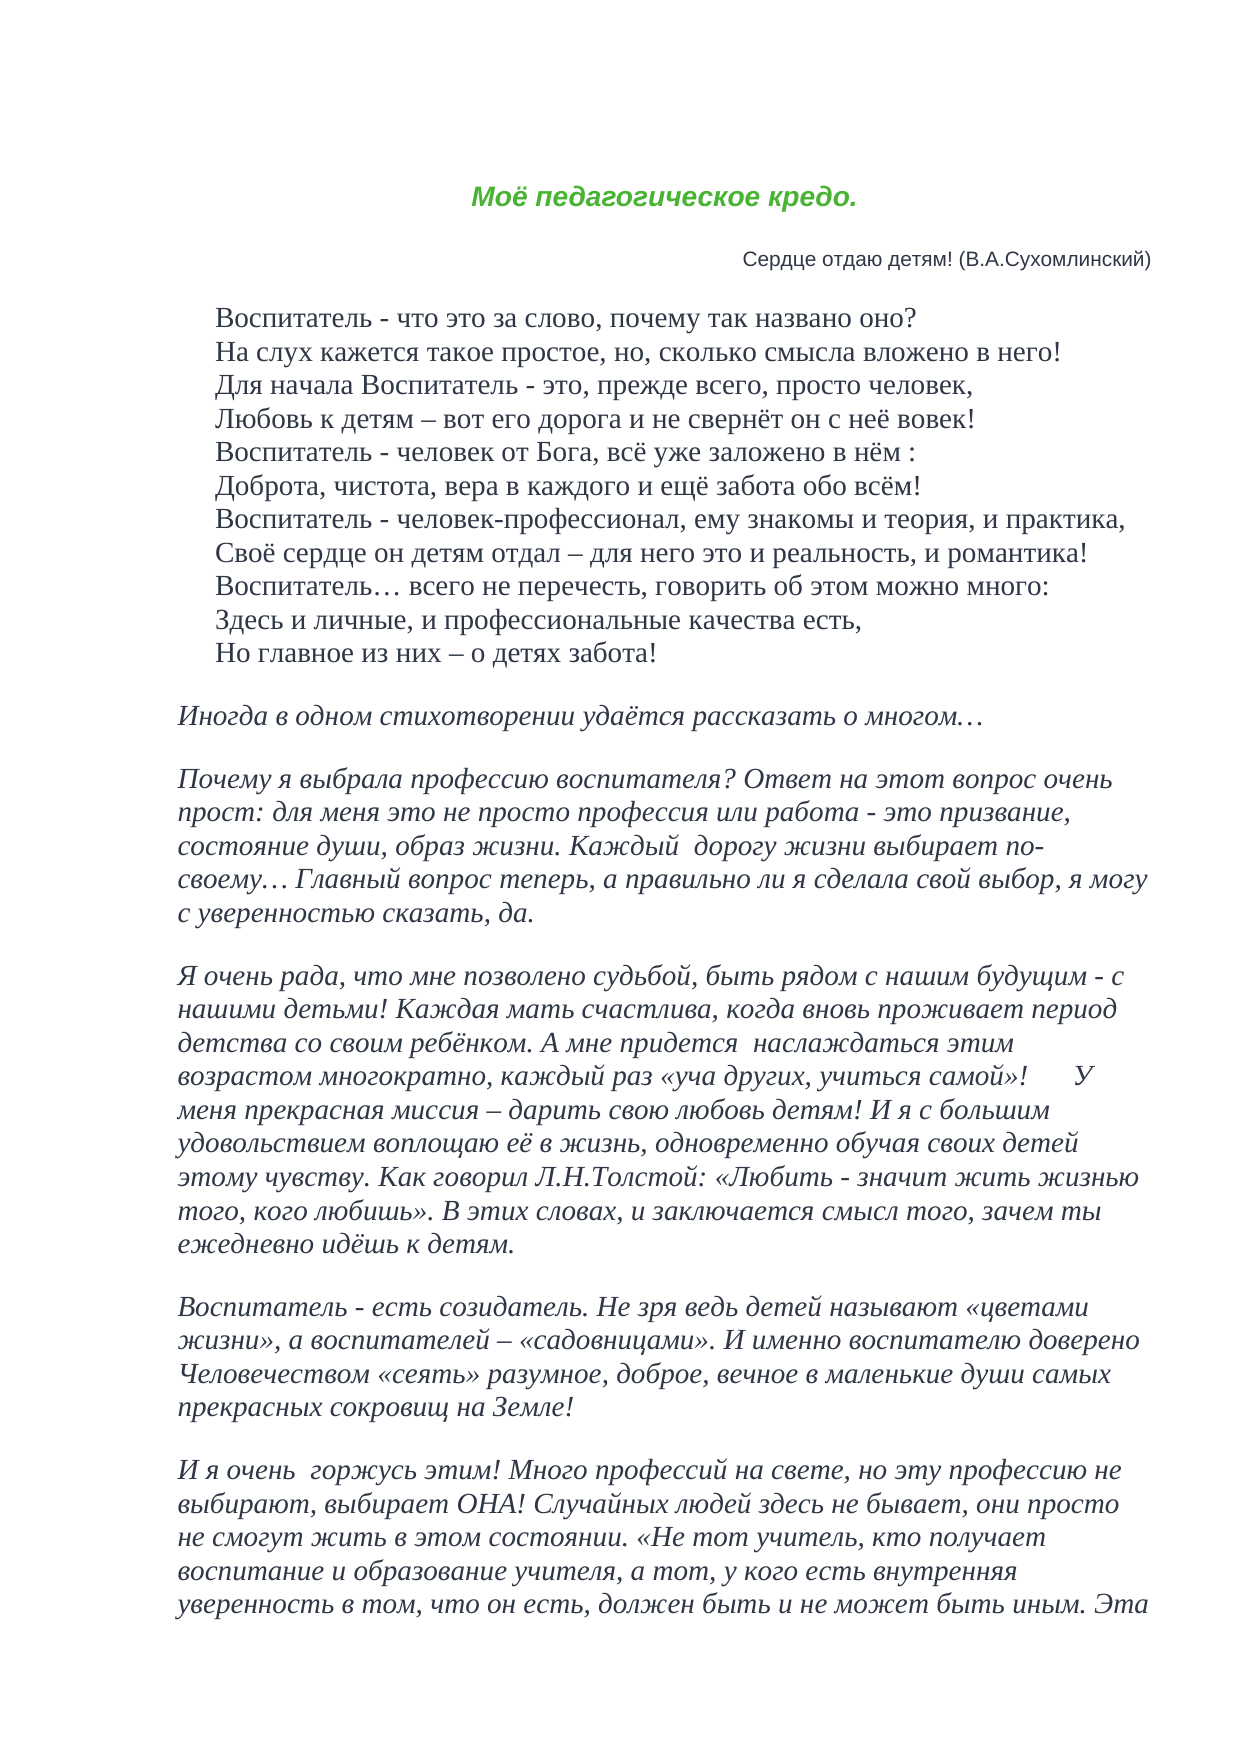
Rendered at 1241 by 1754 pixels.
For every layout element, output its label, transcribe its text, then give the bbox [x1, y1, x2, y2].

text Сердце отдаю детям! (В.А.Сухомлинский) [177, 241, 1152, 271]
text Я очень рада, что мне позволено судьбой, быть рядом с нашим будущим - с нашими детьми! Каждая мать счастлива, когда вновь проживает период детства со своим ребёнком. А мне придется наслаждаться этим возрастом многократно, каждый раз «уча других, учиться самой»! У меня прекрасная миссия – дарить свою любовь детям! И я с большим удовольствием воплощаю её в жизнь, одновременно обучая своих детей этому чувству. Как говорил Л.Н.Толстой: «Любить - значит жить жизнью того, кого любишь». В этих словах, и заключается смысл того, зачем ты ежедневно идёшь к детям. [177, 958, 1152, 1260]
text Воспитатель - есть созидатель. Не зря ведь детей называют «цветами жизни», а воспитателей – «садовницами». И именно воспитателю доверено Человечеством «сеять» разумное, доброе, вечное в маленькие души самых прекрасных сокровищ на Земле! [177, 1289, 1152, 1423]
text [177, 1452, 1152, 1620]
text Иногда в одном стихотворении удаётся рассказать о многом… [177, 698, 1152, 732]
text Почему я выбрала профессию воспитателя? Ответ на этот вопрос очень прост: для меня это не просто профессия или работа - это призвание, состояние души, образ жизни. Каждый дорогу жизни выбирает по-своему… Главный вопрос теперь, а правильно ли я сделала свой выбор, я могу с уверенностью сказать, да. [177, 761, 1152, 929]
text Воспитатель - что это за слово, почему так названо оно? На слух кажется такое простое, но, сколько смысла вложено в него! Для начала Воспитатель - это, прежде всего, просто человек, Любовь к детям – вот его дорога и не свернёт он с неё вовек! Воспитатель - человек от Бога, всё уже заложено в нём : Доброта, чистота, вера в каждого и ещё забота обо всём! Воспитатель - человек-профессионал, ему знакомы и теория, и практика, Своё сердце он детям отдал – для него это и реальность, и романтика! Воспитатель… всего не перечесть, говорить об этом можно много: Здесь и личные, и профессиональные качества есть, Но главное из них – о детях забота! [215, 300, 1152, 669]
text Моё педагогическое кредо. [177, 180, 1152, 212]
